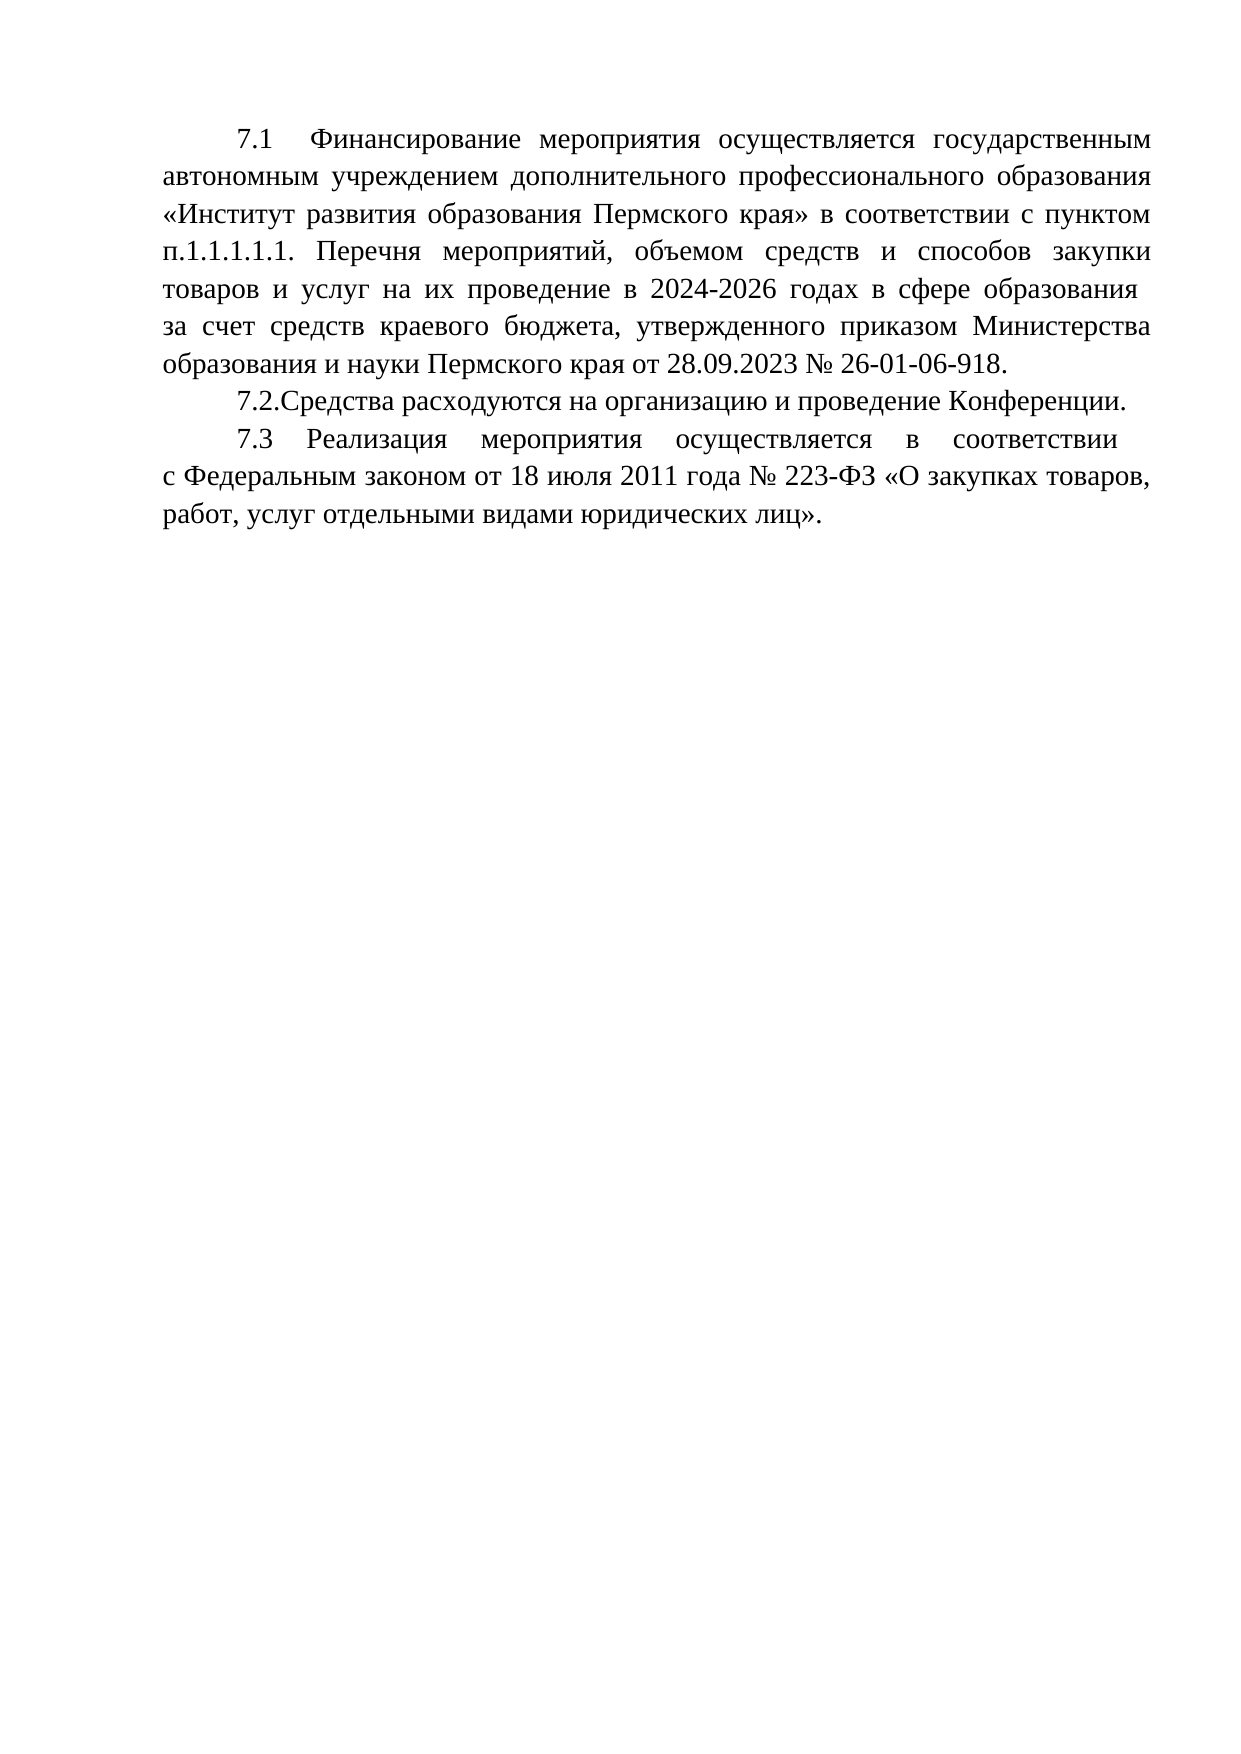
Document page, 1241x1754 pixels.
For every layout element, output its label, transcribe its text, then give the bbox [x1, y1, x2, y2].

list 7.2.Средства расходуются на организацию и проведение Конференции. [162, 381, 1152, 418]
list Финансирование мероприятия осуществляется государственным автономным учреждением дополнительного профессионального образования «Институт развития образования Пермского края» в соответствии с пунктом п.1.1.1.1.1. Перечня мероприятий, объемом средств и способов закупки товаров и услуг на их проведение в 2024-2026 годах в сфере образования за счет средств краевого бюджета, утвержденного приказом Министерства образования и науки Пермского края от 28.09.2023 № 26-01-06-918. [162, 118, 1152, 381]
list 7.3 Реализация мероприятия осуществляется в соответствии с Федеральным законом от 18 июля 2011 года № 223-ФЗ «О закупках товаров, работ, услуг отдельными видами юридических лиц». [162, 418, 1152, 531]
